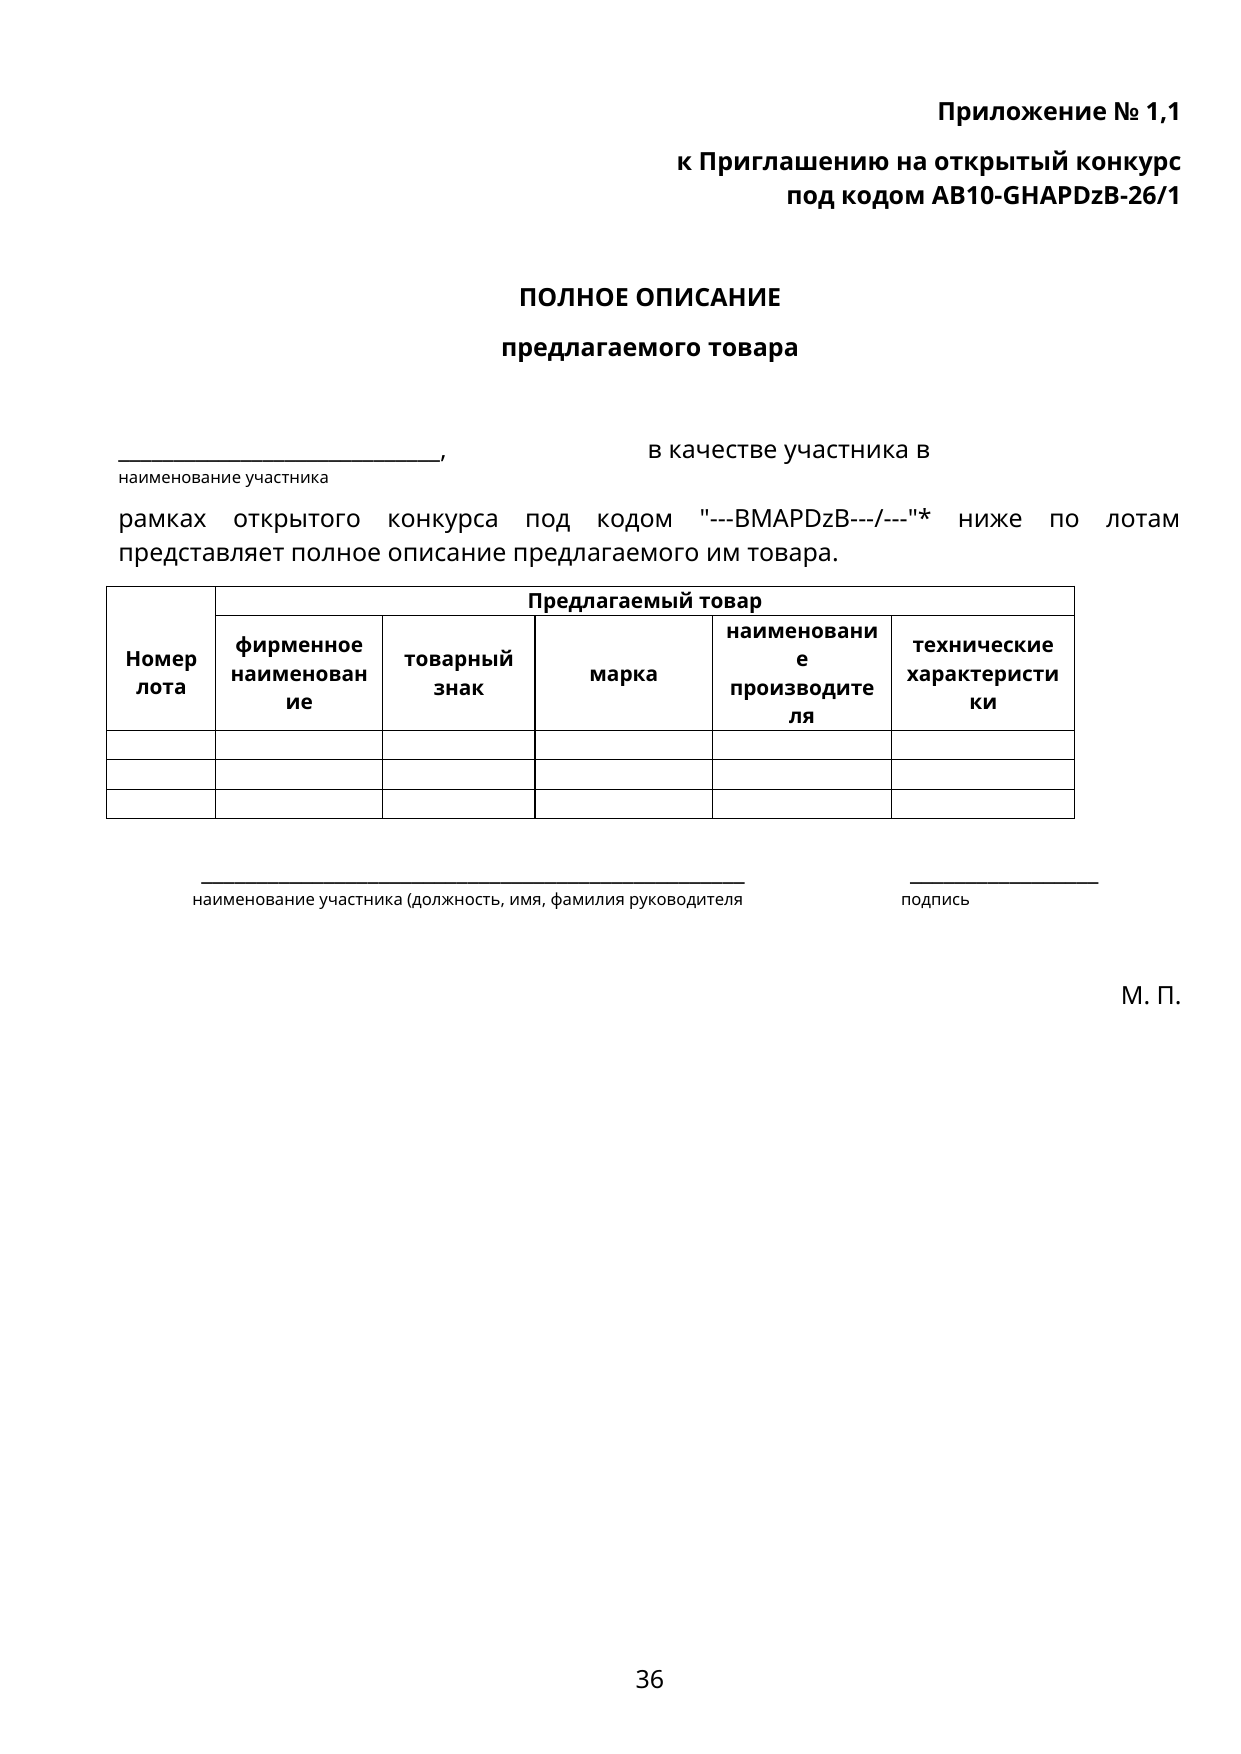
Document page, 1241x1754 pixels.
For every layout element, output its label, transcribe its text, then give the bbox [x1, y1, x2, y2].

table_cell [216, 790, 382, 818]
table_cell [383, 760, 534, 789]
table_cell [713, 731, 891, 759]
text наименование участника [118, 466, 1181, 488]
subtitle Приложение № 1,1 [118, 93, 1181, 127]
table_cell [713, 760, 891, 789]
table_cell марка [536, 616, 712, 730]
table_cell [216, 731, 382, 759]
text _____________________________, в качестве участника в [118, 432, 1181, 466]
table_cell [536, 790, 712, 818]
table_cell [892, 731, 1074, 759]
table_cell [107, 790, 215, 818]
table_cell [216, 760, 382, 789]
table_cell [892, 790, 1074, 818]
table_cell [107, 731, 215, 759]
table_cell [536, 760, 712, 789]
table_header Номер лота [107, 587, 215, 730]
text к Приглашению на открытый конкурс под кодом AB10-GHAPDzB-26/1 [118, 144, 1181, 212]
subtitle предлагаемого товара [177, 330, 1122, 364]
text _________________________________________________ _________________ [118, 853, 1181, 887]
table_cell [383, 731, 534, 759]
table_cell товарный знак [383, 616, 534, 730]
table_cell наименование производителя [713, 616, 891, 730]
text М. П. [118, 978, 1181, 1012]
table_cell [536, 731, 712, 759]
table_cell [713, 790, 891, 818]
table_cell [383, 790, 534, 818]
subtitle ПОЛНОЕ ОПИСАНИЕ [177, 279, 1122, 313]
text рамках открытого конкурса под кодом "---BMAPDzB---/---"* ниже по лотам представляет полное описание предлагаемого им товара. [118, 501, 1181, 569]
table_header Предлагаемый товар [216, 587, 1074, 615]
table_cell технические характеристики [892, 616, 1074, 730]
table_cell фирменное наименование [216, 616, 382, 730]
table_cell [892, 760, 1074, 789]
text наименование участника (должность, имя, фамилия руководителя подпись [192, 887, 1181, 910]
table_cell [107, 760, 215, 789]
